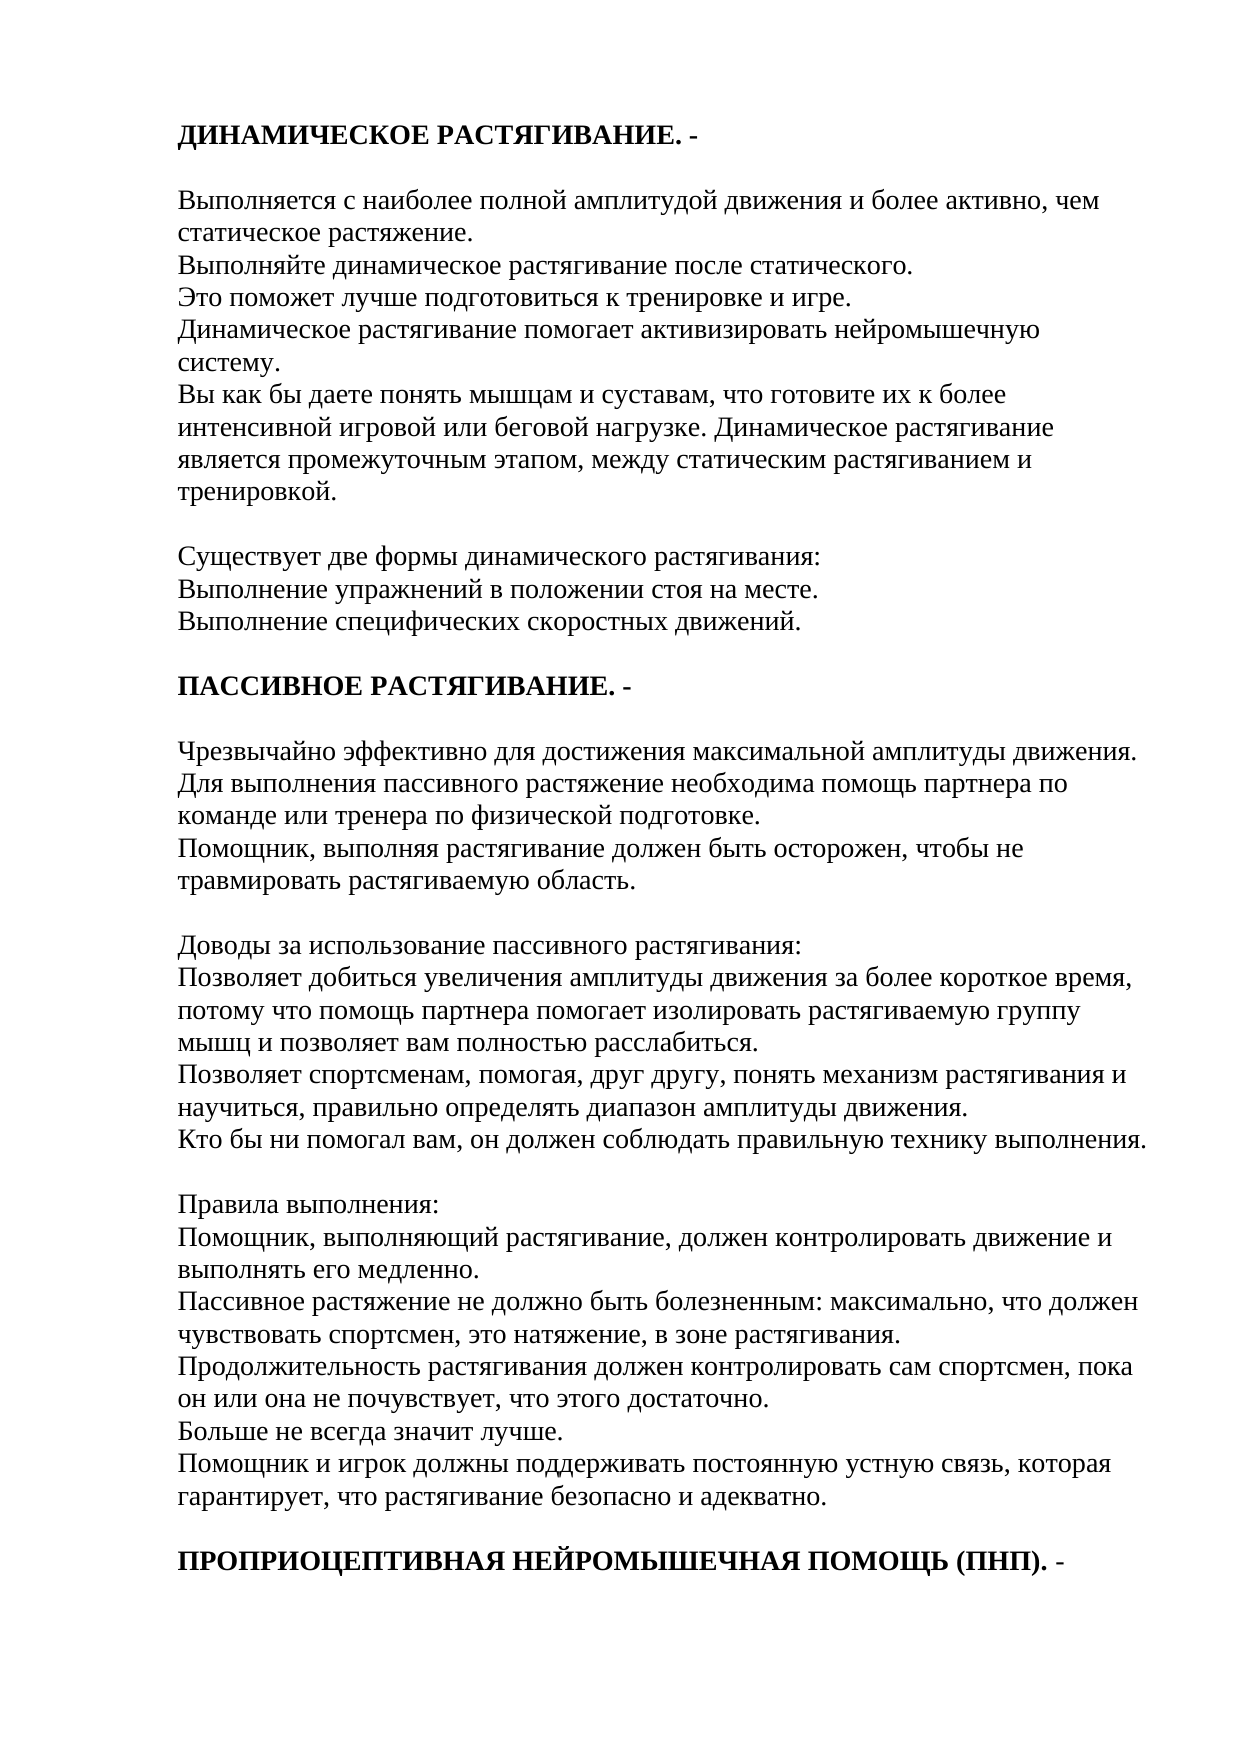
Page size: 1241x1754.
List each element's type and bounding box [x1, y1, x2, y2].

text [177, 118, 1152, 1608]
